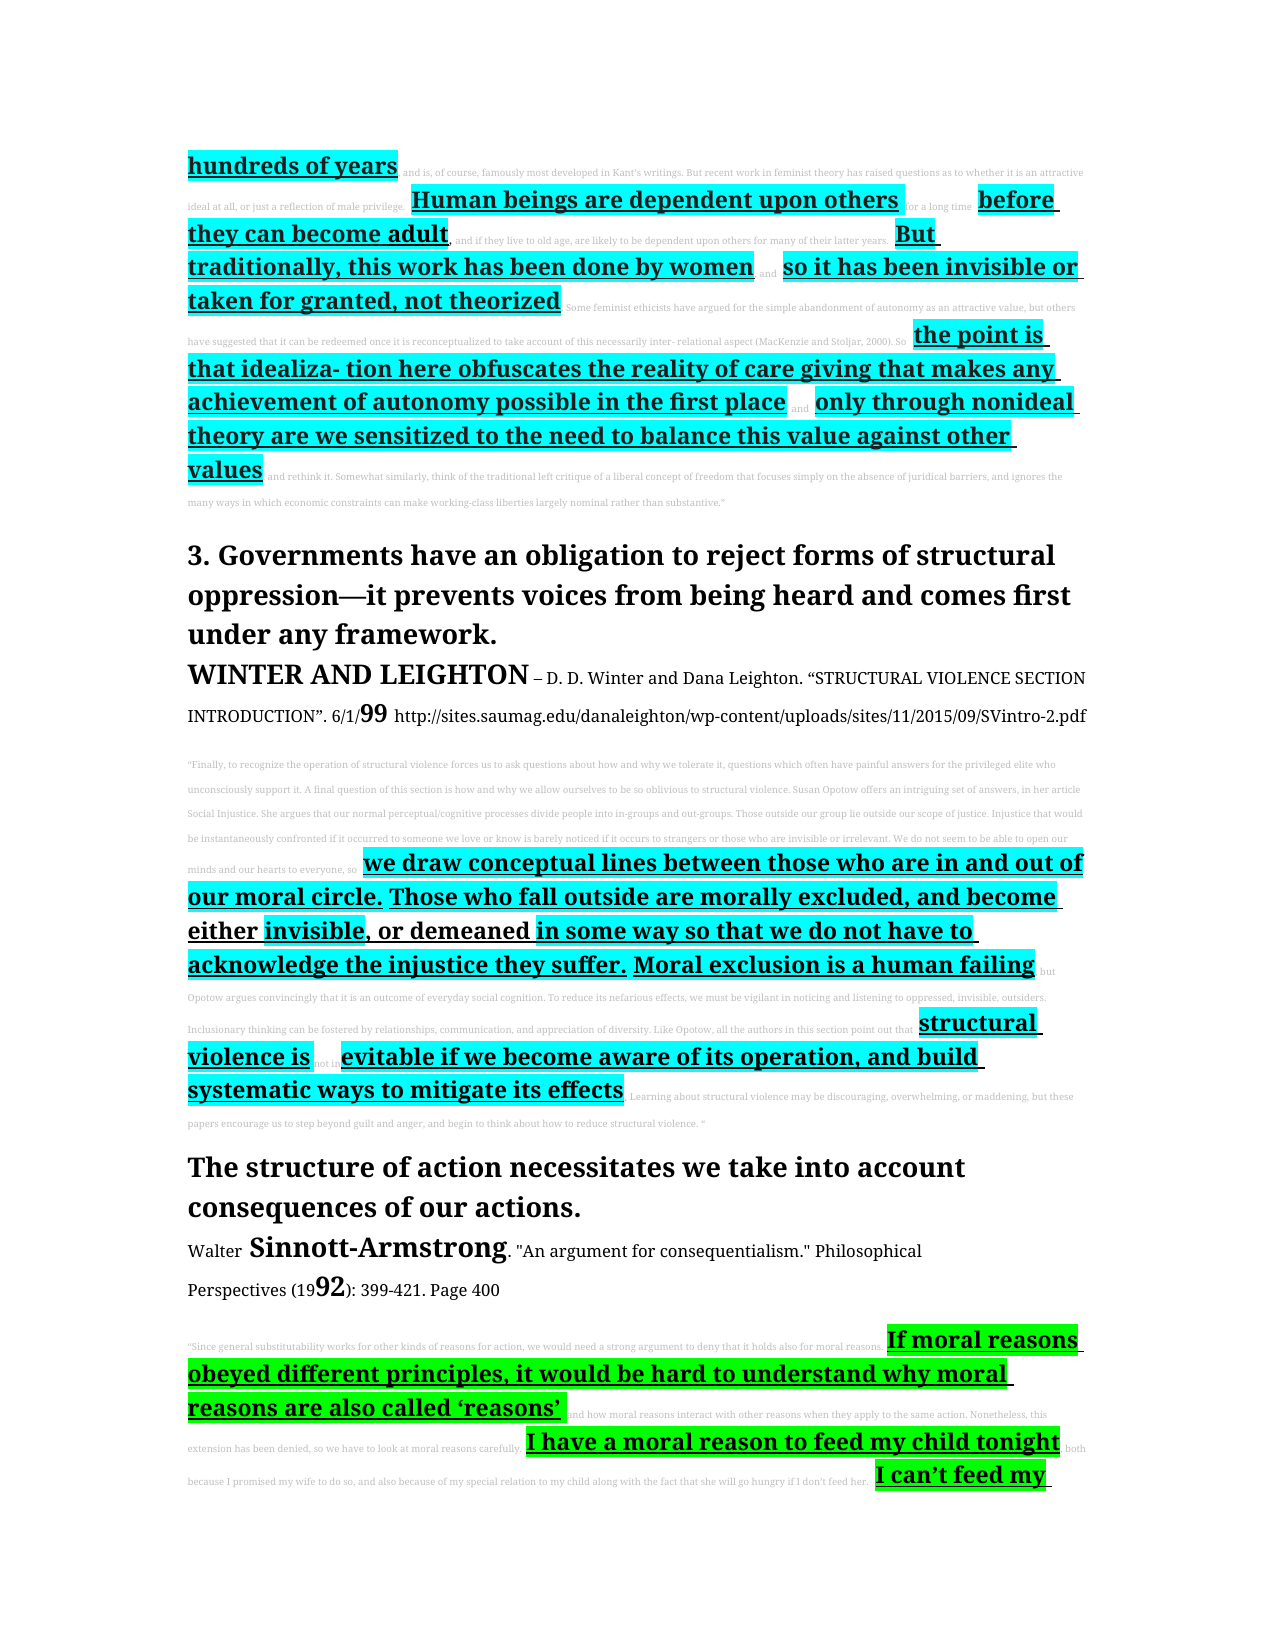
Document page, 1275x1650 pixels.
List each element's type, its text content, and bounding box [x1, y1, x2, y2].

text “Finally, to recognize the operation of structural violence forces us to ask questions about how and why we tolerate it, questions which often have painful answers for the privileged elite who unconsciously support it. A final question of this section is how and why we allow ourselves to be so oblivious to structural violence. Susan Opotow offers an intriguing set of answers, in her article Social Injustice. She argues that our normal perceptual/cognitive processes divide people into in-groups and out-groups. Those outside our group lie outside our scope of justice. Injustice that would be instantaneously confronted if it occurred to someone we love or know is barely noticed if it occurs to strangers or those who are invisible or irrelevant. We do not seem to be able to open our minds and our hearts to everyone, so we draw conceptual lines between those who are in and out of our moral circle. Those who fall outside are morally excluded, and become either invisible, or demeaned in some way so that we do not have to acknowledge the injustice they suffer. Moral exclusion is a human failing, but Opotow argues convincingly that it is an outcome of everyday social cognition. To reduce its nefarious effects, we must be vigilant in noticing and listening to oppressed, invisible, outsiders. Inclusionary thinking can be fostered by relationships, communication, and appreciation of diversity. Like Opotow, all the authors in this section point out that structural violence is not inevitable if we become aware of its operation, and build systematic ways to mitigate its effects. Learning about structural violence may be discouraging, overwhelming, or maddening, but these papers encourage us to step beyond guilt and anger, and begin to think about how to reduce structural violence. “ [187, 749, 1087, 1130]
text Walter Sinnott-Armstrong. "An argument for consequentialism." Philosophical Perspectives (1992): 399-421. Page 400 [187, 1228, 1087, 1305]
subtitle 3. Governments have an obligation to reject forms of structural oppression—it prevents voices from being heard and comes first under any framework. [187, 536, 1087, 653]
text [187, 1324, 1087, 1491]
subtitle The structure of action necessitates we take into account consequences of our actions. [187, 1148, 1087, 1225]
text WINTER AND LEIGHTON – D. D. Winter and Dana Leighton. “STRUCTURAL VIOLENCE SECTION INTRODUCTION”. 6/1/99 http://sites.saumag.edu/danaleighton/wp-content/uploads/sites/11/2015/09/SVintro-2.pdf [187, 656, 1087, 729]
